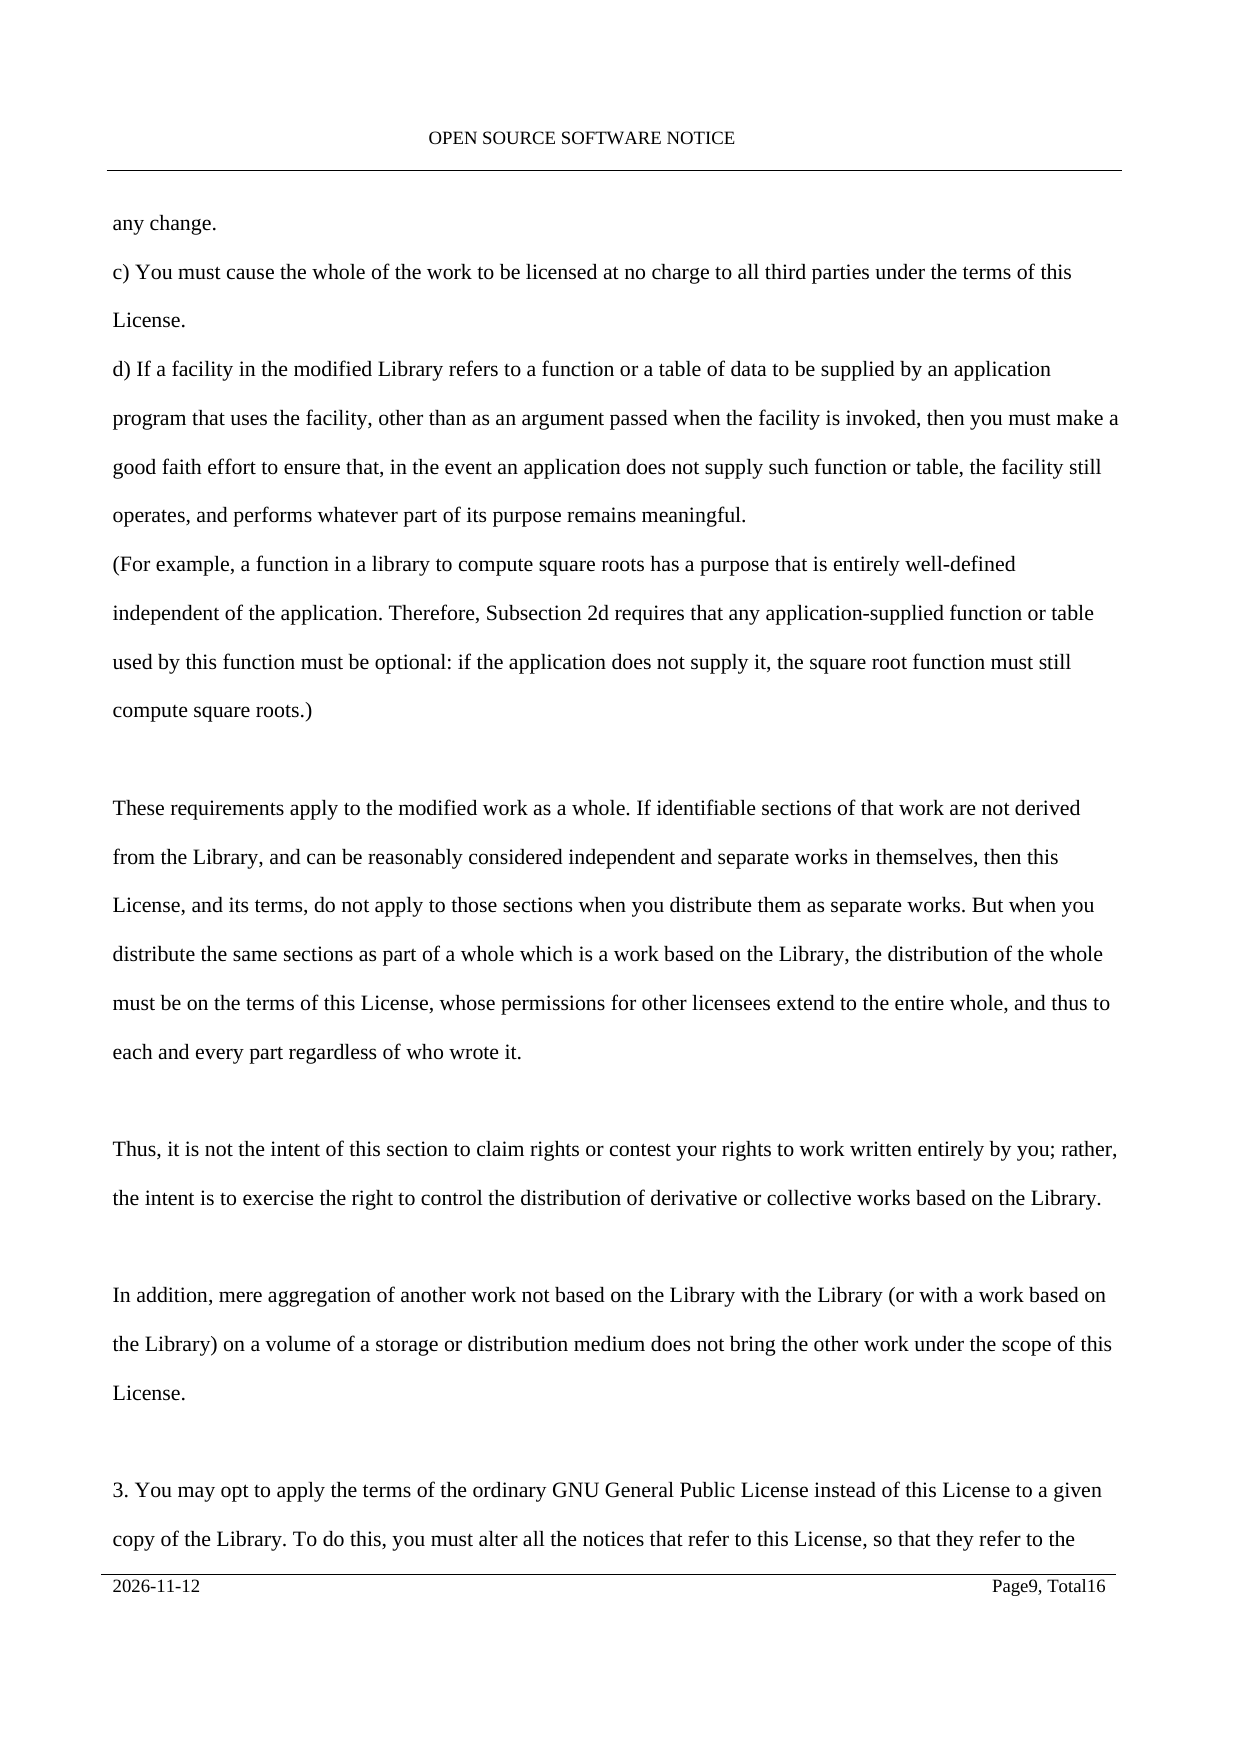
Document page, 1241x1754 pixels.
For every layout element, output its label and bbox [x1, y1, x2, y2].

text [112, 206, 1128, 1555]
